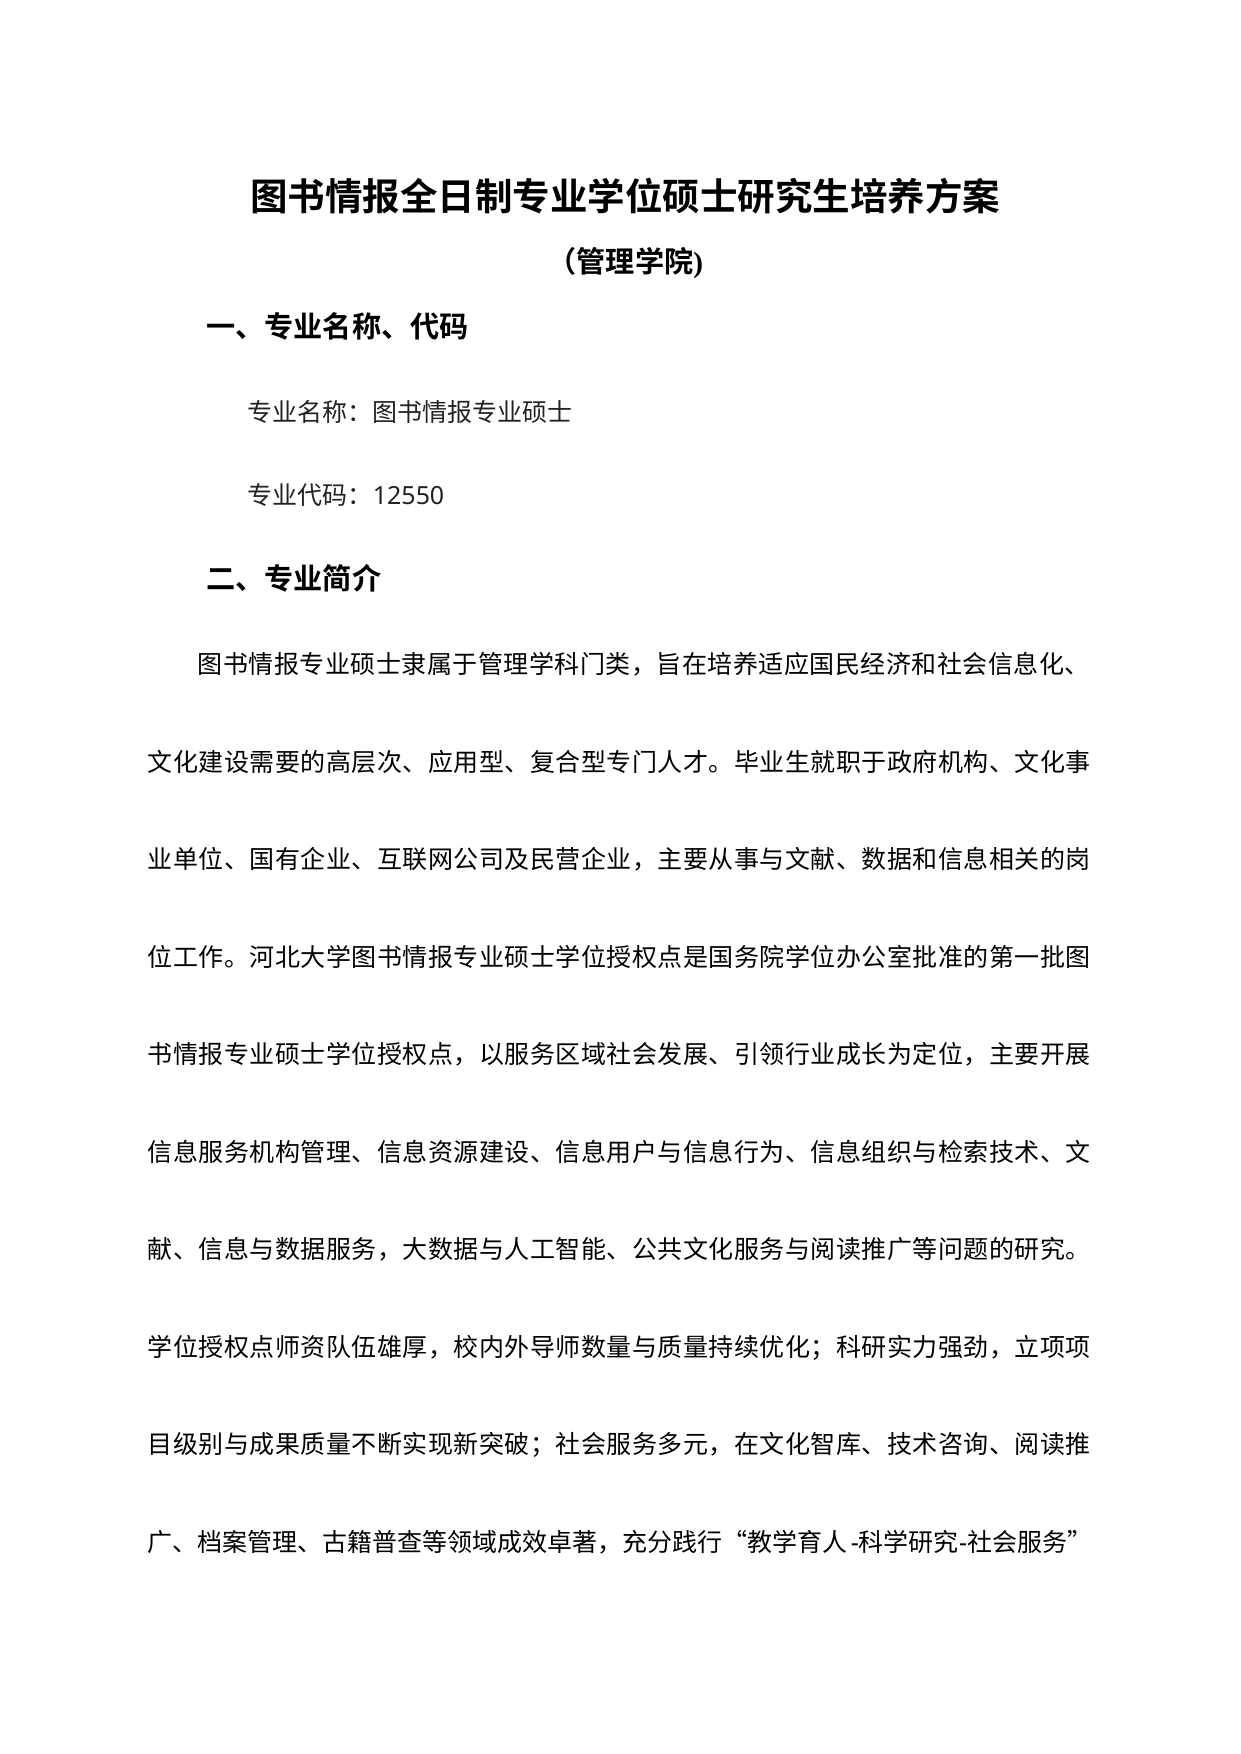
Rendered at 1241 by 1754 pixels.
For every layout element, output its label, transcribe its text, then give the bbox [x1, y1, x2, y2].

text 专业名称：图书情报专业硕士 [148, 378, 1092, 443]
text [148, 631, 1092, 1573]
text 二、专业简介 [148, 544, 1092, 609]
text 图书情报全日制专业学位硕士研究生培养方案 [181, 162, 1069, 227]
text 专业代码：12550 [148, 461, 1092, 526]
text （管理学院) [181, 227, 1069, 292]
text 一、专业名称、代码 [148, 292, 1092, 357]
